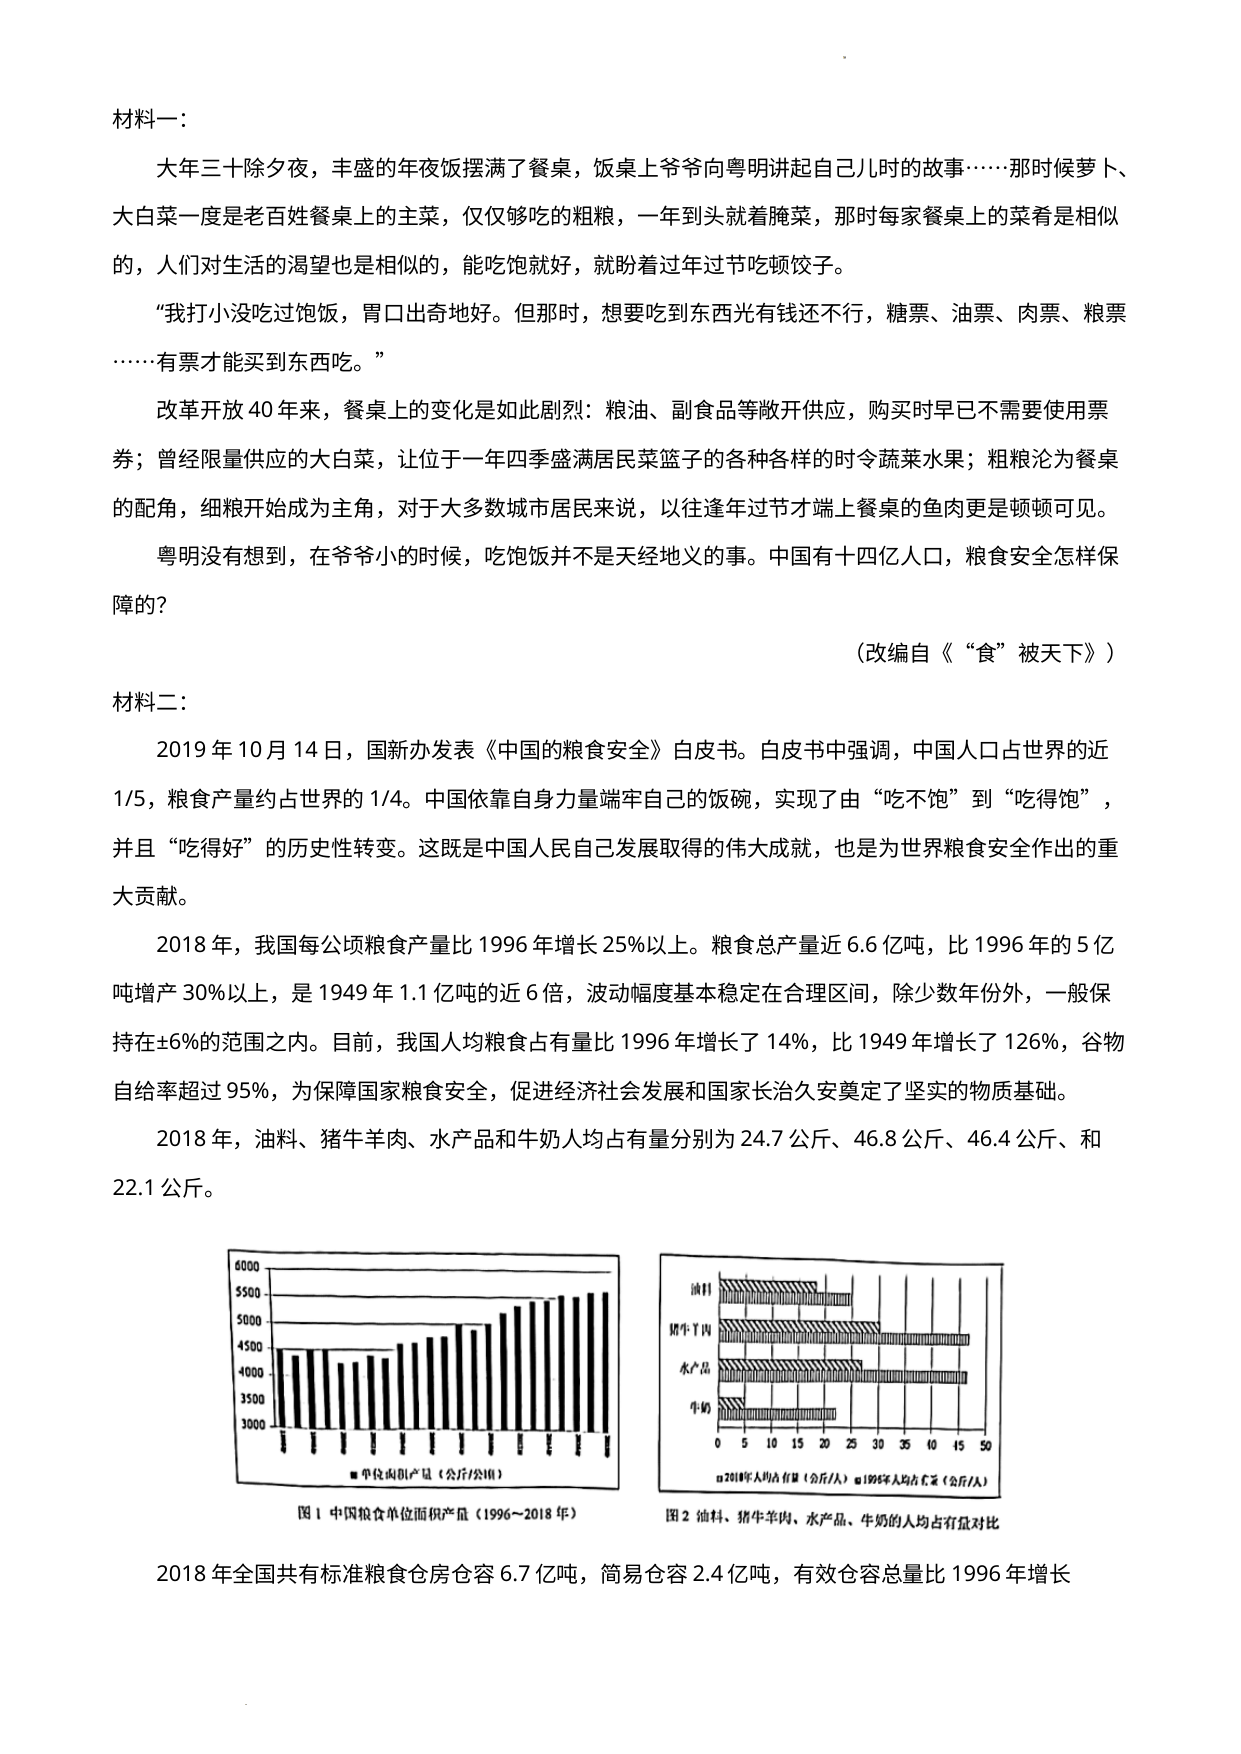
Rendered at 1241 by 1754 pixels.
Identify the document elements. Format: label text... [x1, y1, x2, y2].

picture [190, 1218, 1050, 1538]
text （改编自《“食”被天下》） [112, 636, 1128, 668]
text 粤明没有想到，在爷爷小的时候，吃饱饭并不是天经地义的事。中国有十四亿人口，粮食安全怎样保障的？ [112, 539, 1128, 620]
text 改革开放40年来，餐桌上的变化是如此剧烈：粮油、副食品等敞开供应，购买时早已不需要使用票券；曾经限量供应的大白菜，让位于一年四季盛满居民菜篮子的各种各样的时令蔬莱水果；粗粮沦为餐桌的配角，细粮开始成为主角，对于大多数城市居民来说，以往逢年过节才端上餐桌的鱼肉更是顿顿可见。 [112, 393, 1128, 523]
text 大年三十除夕夜，丰盛的年夜饭摆满了餐桌，饭桌上爷爷向粤明讲起自己儿时的故事……那时候萝卜、大白菜一度是老百姓餐桌上的主菜，仅仅够吃的粗粮，一年到头就着腌菜，那时每家餐桌上的菜肴是相似的，人们对生活的渴望也是相似的，能吃饱就好，就盼着过年过节吃顿饺子。 [112, 150, 1128, 280]
text 材料二： [112, 684, 1128, 717]
text 2018年，油料、猪牛羊肉、水产品和牛奶人均占有量分别为24.7公斤、46.8公斤、46.4公斤、和22.1公斤。 [112, 1122, 1128, 1203]
text 材料一： [112, 102, 1128, 134]
text “我打小没吃过饱饭，胃口出奇地好。但那时，想要吃到东西光有钱还不行，糖票、油票、肉票、粮票……有票才能买到东西吃。” [112, 296, 1128, 377]
text 2018年，我国每公顷粮食产量比1996年增长25%以上。粮食总产量近6.6亿吨，比1996年的5亿吨增产30%以上，是1949年1.1亿吨的近6倍，波动幅度基本稳定在合理区间，除少数年份外，一般保持在±6%的范围之内。目前，我国人均粮食占有量比1996年增长了14%，比1949年增长了126%，谷物自给率超过95%，为保障国家粮食安全，促进经济社会发展和国家长治久安奠定了坚实的物质基础。 [112, 927, 1128, 1106]
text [112, 1557, 1128, 1589]
text 2019年10月14日，国新办发表《中国的粮食安全》白皮书。白皮书中强调，中国人口占世界的近1/5，粮食产量约占世界的1/4。中国依靠自身力量端牢自己的饭碗，实现了由“吃不饱”到“吃得饱”，并且“吃得好”的历史性转变。这既是中国人民自己发展取得的伟大成就，也是为世界粮食安全作出的重大贡献。 [112, 733, 1128, 911]
